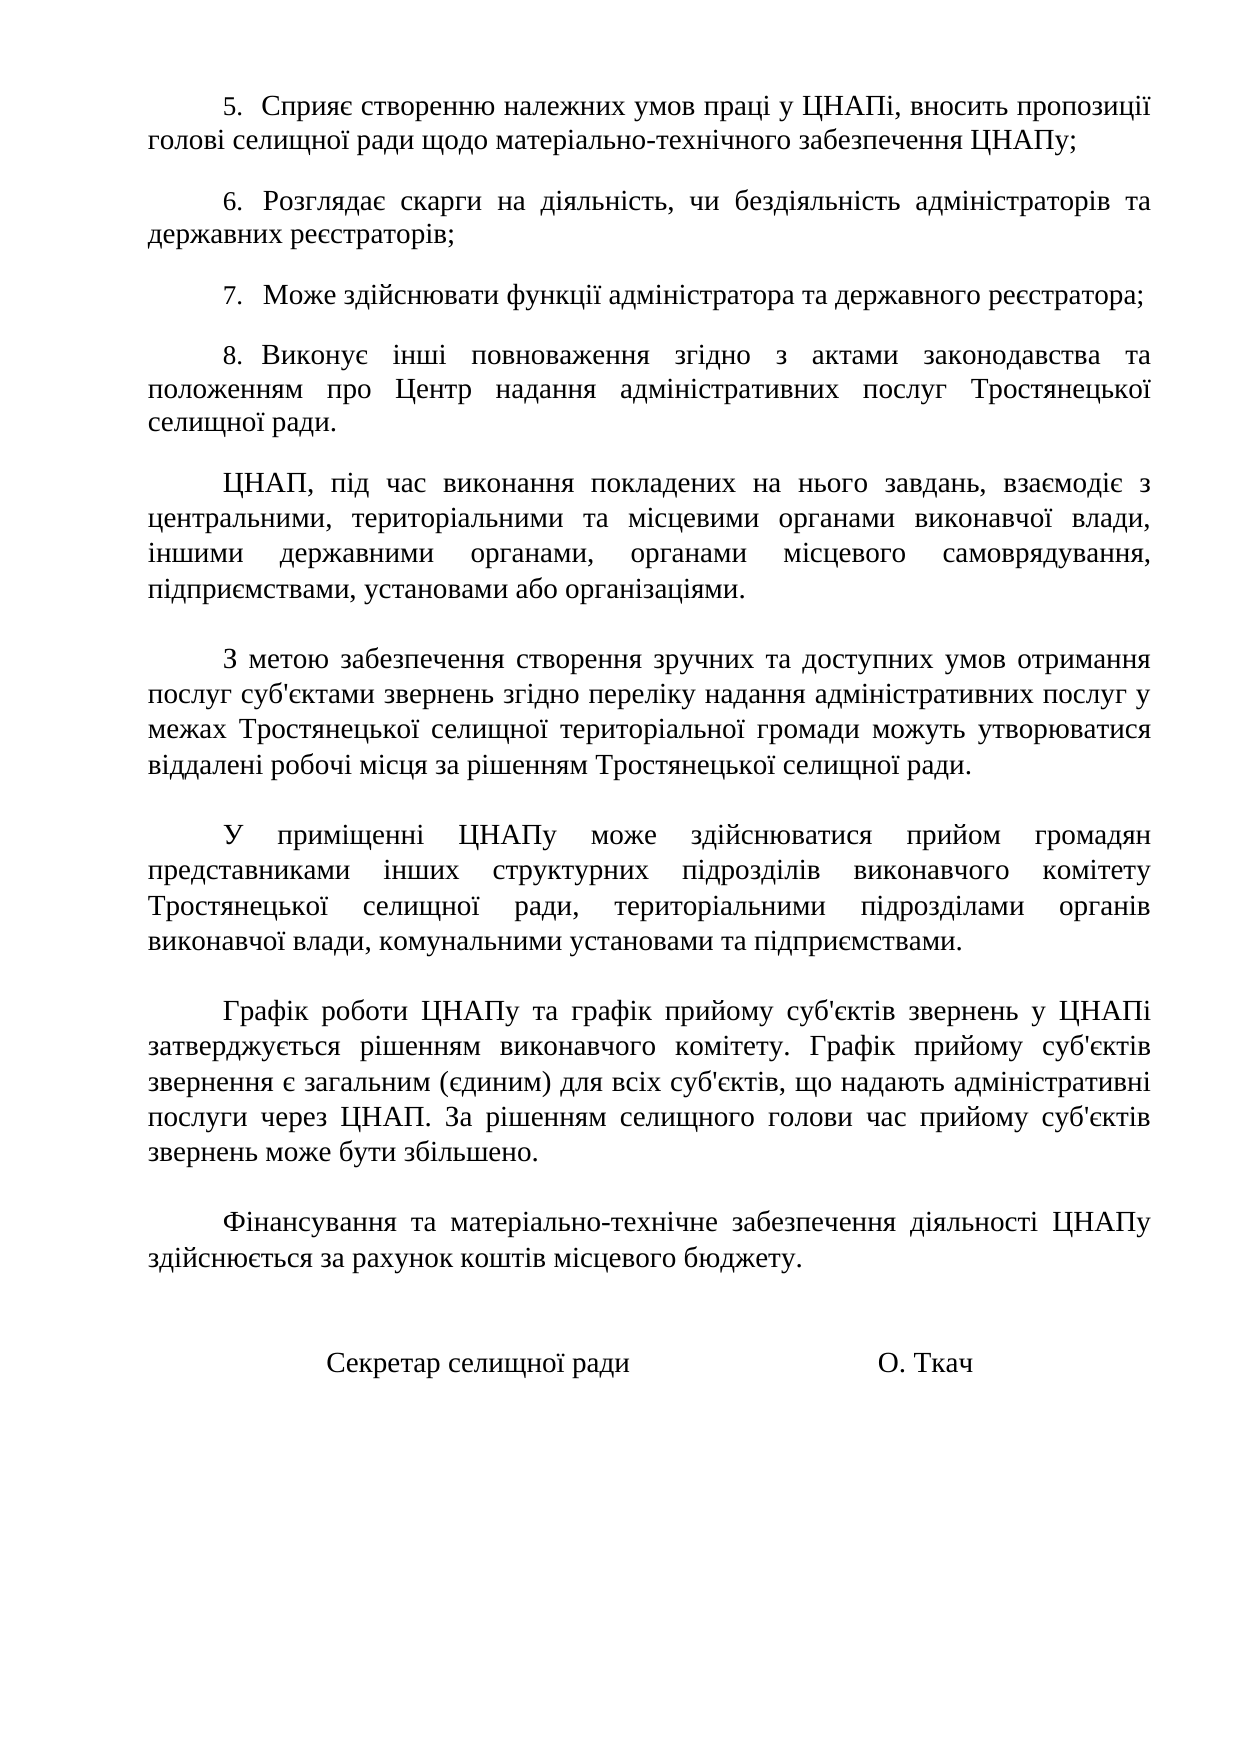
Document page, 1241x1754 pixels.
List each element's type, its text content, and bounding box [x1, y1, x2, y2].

text Секретар селищної ради О. Ткач [148, 1345, 1152, 1379]
list Сприяє створенню належних умов праці у ЦНАПі, вносить пропозиції голові селищної ради щодо матеріально-технічного забезпечення ЦНАПу; [148, 88, 1152, 156]
text Графік роботи ЦНАПу та графік прийому суб'єктів звернень у ЦНАПі затверджується рішенням виконавчого комітету. Графік прийому суб'єктів звернення є загальним (єдиним) для всіх суб'єктів, що надають адміністративні послуги через ЦНАП. За рішенням селищного голови час прийому суб'єктів звернень може бути збільшено. [148, 993, 1152, 1168]
list Розглядає скарги на діяльність, чи бездіяльність адміністраторів та державних реєстраторів; [148, 183, 1152, 250]
text ЦНАП, під час виконання покладених на нього завдань, взаємодіє з центральними, територіальними та місцевими органами виконавчої влади, іншими державними органами, органами місцевого самоврядування, підприємствами, установами або організаціями. [148, 465, 1152, 604]
text З метою забезпечення створення зручних та доступних умов отримання послуг суб'єктами звернень згідно переліку надання адміністративних послуг у межах Тростянецької селищної територіальної громади можуть утворюватися віддалені робочі місця за рішенням Тростянецької селищної ради. [148, 641, 1152, 780]
text У приміщенні ЦНАПу може здійснюватися прийом громадян представниками інших структурних підрозділів виконавчого комітету Тростянецької селищної ради, територіальними підрозділами органів виконавчої влади, комунальними установами та підприємствами. [148, 817, 1152, 956]
list Може здійснювати функції адміністратора та державного реєстратора; [148, 277, 1152, 310]
text Фінансування та матеріально-технічне забезпечення діяльності ЦНАПу здійснюється за рахунок коштів місцевого бюджету. [148, 1204, 1152, 1273]
list Виконує інші повноваження згідно з актами законодавства та положенням про Центр надання адміністративних послуг Тростянецької селищної ради. [148, 337, 1152, 438]
